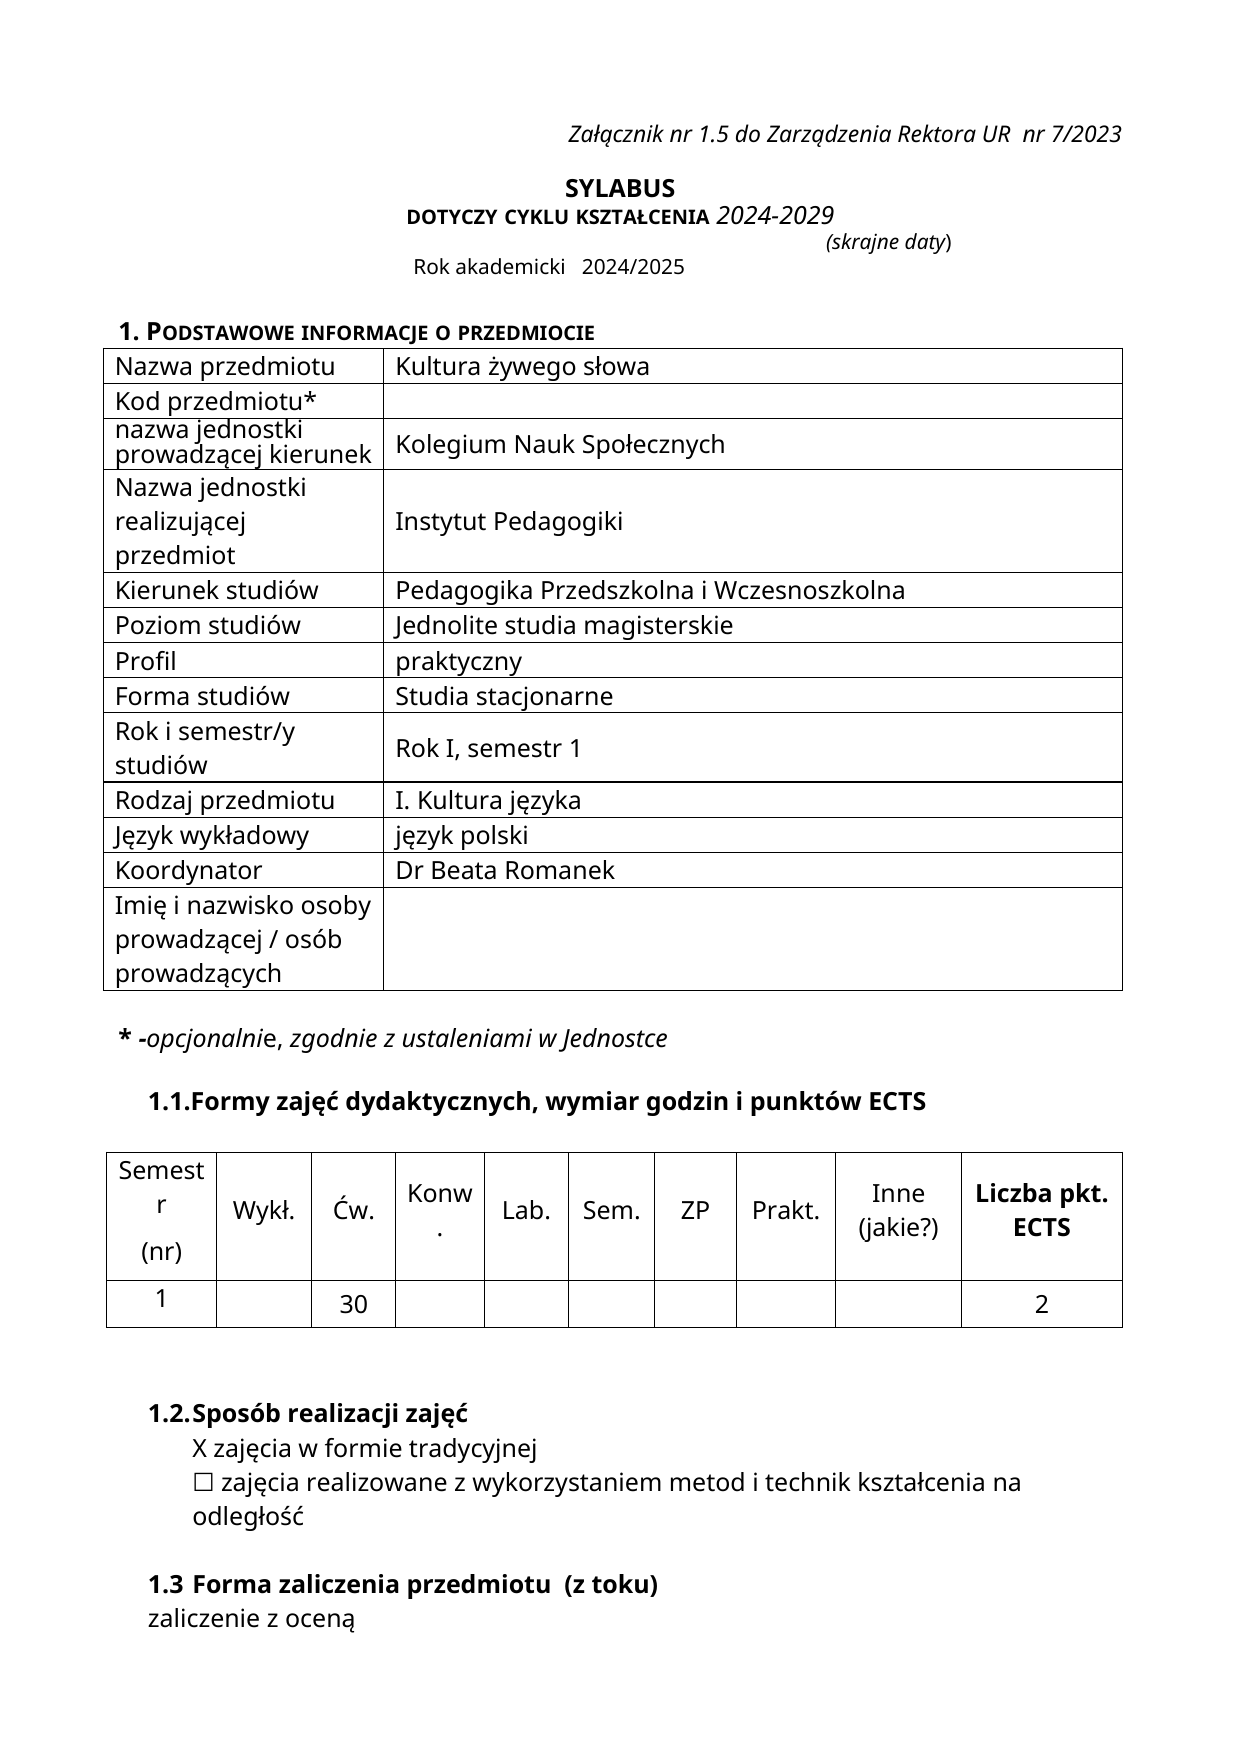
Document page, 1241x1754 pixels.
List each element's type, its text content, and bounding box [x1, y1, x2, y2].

table_header Inne (jakie?) [836, 1153, 961, 1280]
table_cell Kod przedmiotu* [104, 384, 383, 418]
table_cell 30 [312, 1281, 395, 1327]
table_cell Imię i nazwisko osoby prowadzącej / osób prowadzących [104, 888, 383, 990]
table_header Kultura żywego słowa [384, 349, 1122, 382]
text 1.3 Forma zaliczenia przedmiotu (z toku) [148, 1566, 1122, 1601]
text 1. Podstawowe informacje o przedmiocie [118, 313, 1122, 347]
text Rok akademicki 2024/2025 [118, 254, 1122, 279]
table_cell Rok i semestr/y studiów [104, 713, 383, 781]
table_cell Kolegium Nauk Społecznych [384, 419, 1122, 469]
table_header Prakt. [737, 1153, 835, 1280]
text dotyczy cyklu kształcenia 2024-2029 [118, 204, 1122, 229]
text zaliczenie z oceną [148, 1601, 1122, 1634]
table_cell Rok I, semestr 1 [384, 713, 1122, 781]
table_cell I. Kultura języka [384, 783, 1122, 817]
table_cell Profil [104, 643, 383, 677]
text Załącznik nr 1.5 do Zarządzenia Rektora UR nr 7/2023 [118, 118, 1122, 149]
table_cell Koordynator [104, 853, 383, 887]
table_cell [384, 384, 1122, 418]
table_header Liczba pkt. ECTS [962, 1153, 1122, 1280]
text X zajęcia w formie tradycyjnej [192, 1430, 1122, 1464]
table_header Ćw. [312, 1153, 395, 1280]
text * -opcjonalnie, zgodnie z ustaleniami w Jednostce [118, 1020, 1122, 1054]
table_cell Kierunek studiów [104, 573, 383, 607]
table_cell Jednolite studia magisterskie [384, 608, 1122, 642]
table_cell język polski [384, 818, 1122, 852]
text ☐ zajęcia realizowane z wykorzystaniem metod i technik kształcenia na odległość [192, 1464, 1122, 1532]
table_cell Język wykładowy [104, 818, 383, 852]
table_cell Poziom studiów [104, 608, 383, 642]
table_cell Dr Beata Romanek [384, 853, 1122, 887]
table_header Lab. [485, 1153, 568, 1280]
table_cell [217, 1281, 311, 1327]
table_cell 2 [962, 1281, 1122, 1327]
table_cell nazwa jednostki prowadzącej kierunek [104, 419, 383, 469]
table_cell [396, 1281, 484, 1327]
table_header Nazwa przedmiotu [104, 349, 383, 382]
table_header Konw. [396, 1153, 484, 1280]
text 1.2. Sposób realizacji zajęć [148, 1396, 1122, 1430]
table_cell [485, 1281, 568, 1327]
table_cell Nazwa jednostki realizującej przedmiot [104, 470, 383, 572]
table_cell Studia stacjonarne [384, 678, 1122, 712]
table_cell 1 [107, 1281, 216, 1327]
table_cell Instytut Pedagogiki [384, 470, 1122, 572]
table_cell [737, 1281, 835, 1327]
table_cell Rodzaj przedmiotu [104, 783, 383, 817]
text 1.1.Formy zajęć dydaktycznych, wymiar godzin i punktów ECTS [148, 1083, 1122, 1117]
text SYLABUS [118, 170, 1122, 204]
table_header Sem. [569, 1153, 654, 1280]
table_cell [384, 888, 1122, 990]
table_header Wykł. [217, 1153, 311, 1280]
table_header ZP [655, 1153, 736, 1280]
table_cell [836, 1281, 961, 1327]
table_cell Pedagogika Przedszkolna i Wczesnoszkolna [384, 573, 1122, 607]
table_cell Forma studiów [104, 678, 383, 712]
table_cell [569, 1281, 654, 1327]
table_header Semestr (nr) [107, 1153, 216, 1280]
text (skrajne daty) [118, 229, 1122, 254]
table_cell praktyczny [384, 643, 1122, 677]
table_cell [655, 1281, 736, 1327]
